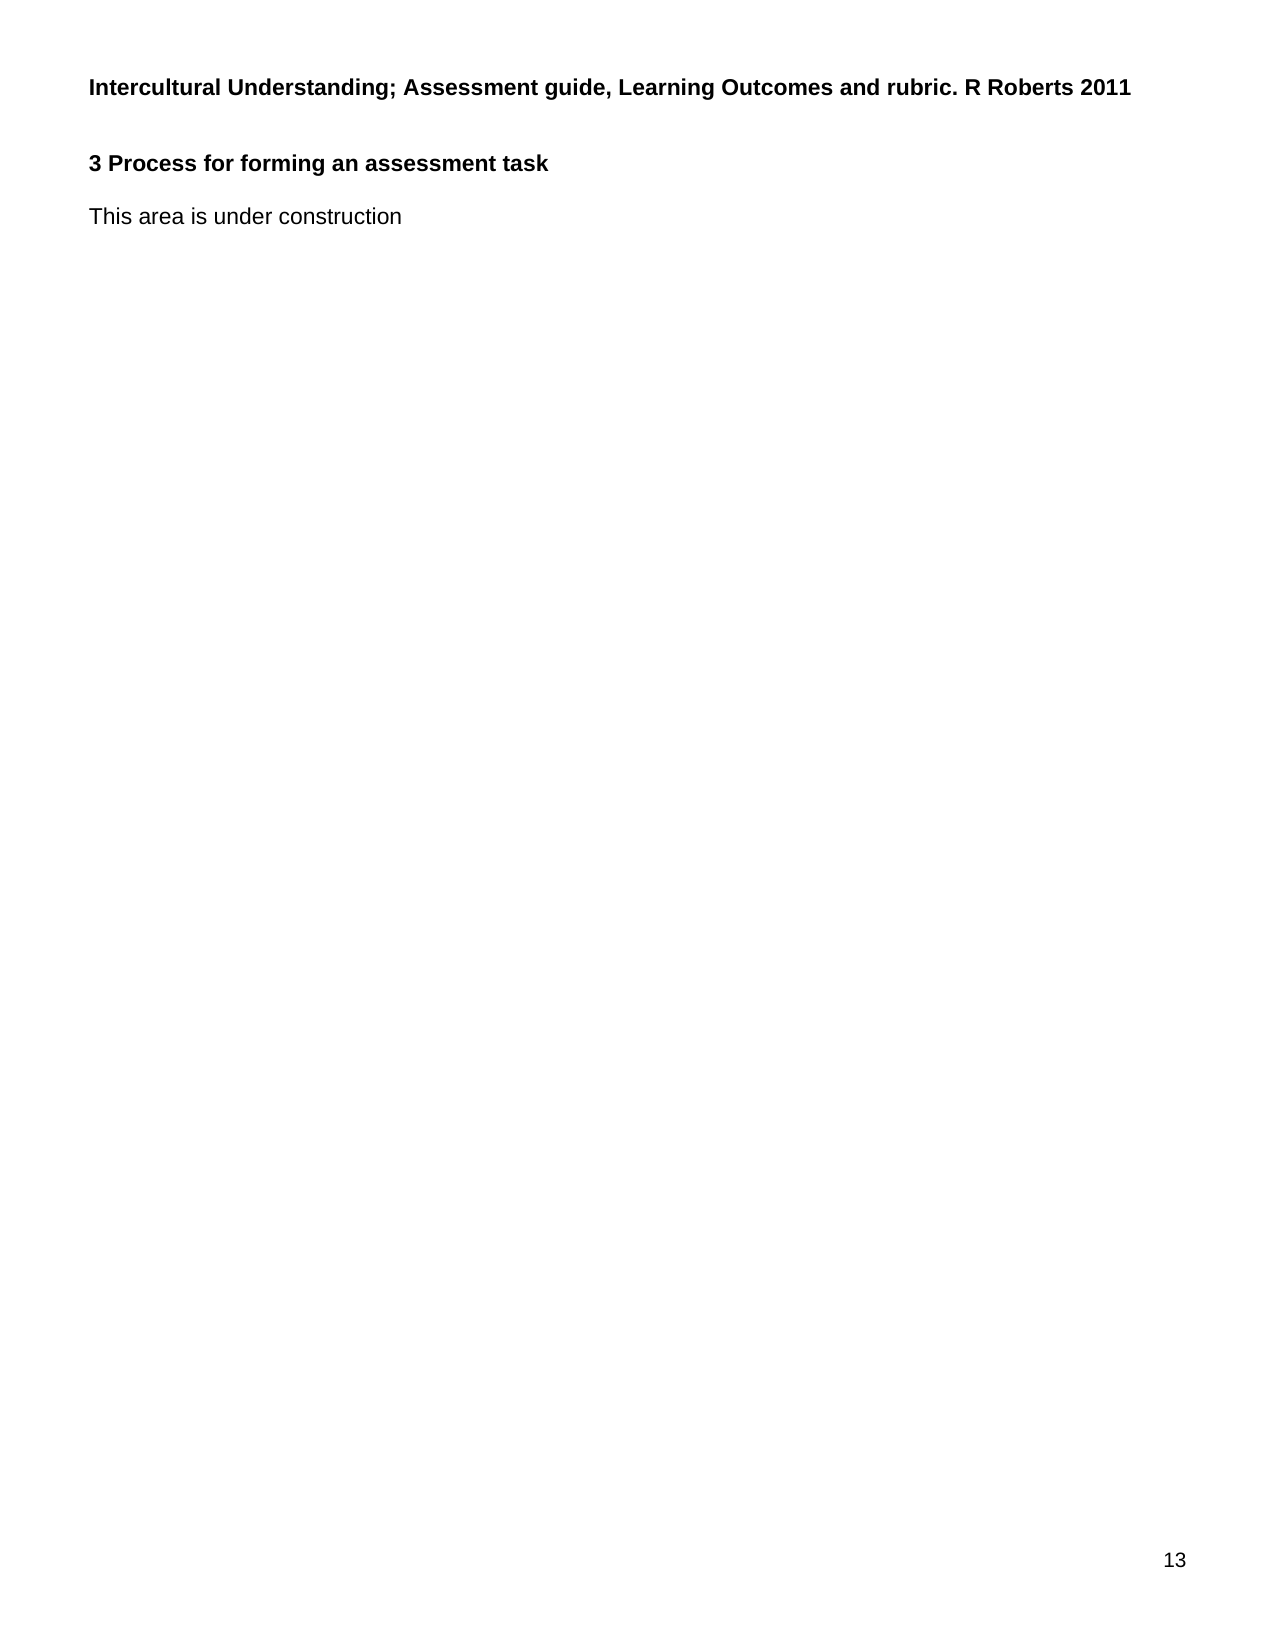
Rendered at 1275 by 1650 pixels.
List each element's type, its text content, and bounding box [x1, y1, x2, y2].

text 3 Process for forming an assessment task [89, 150, 1186, 176]
text This area is under construction [89, 203, 1186, 229]
